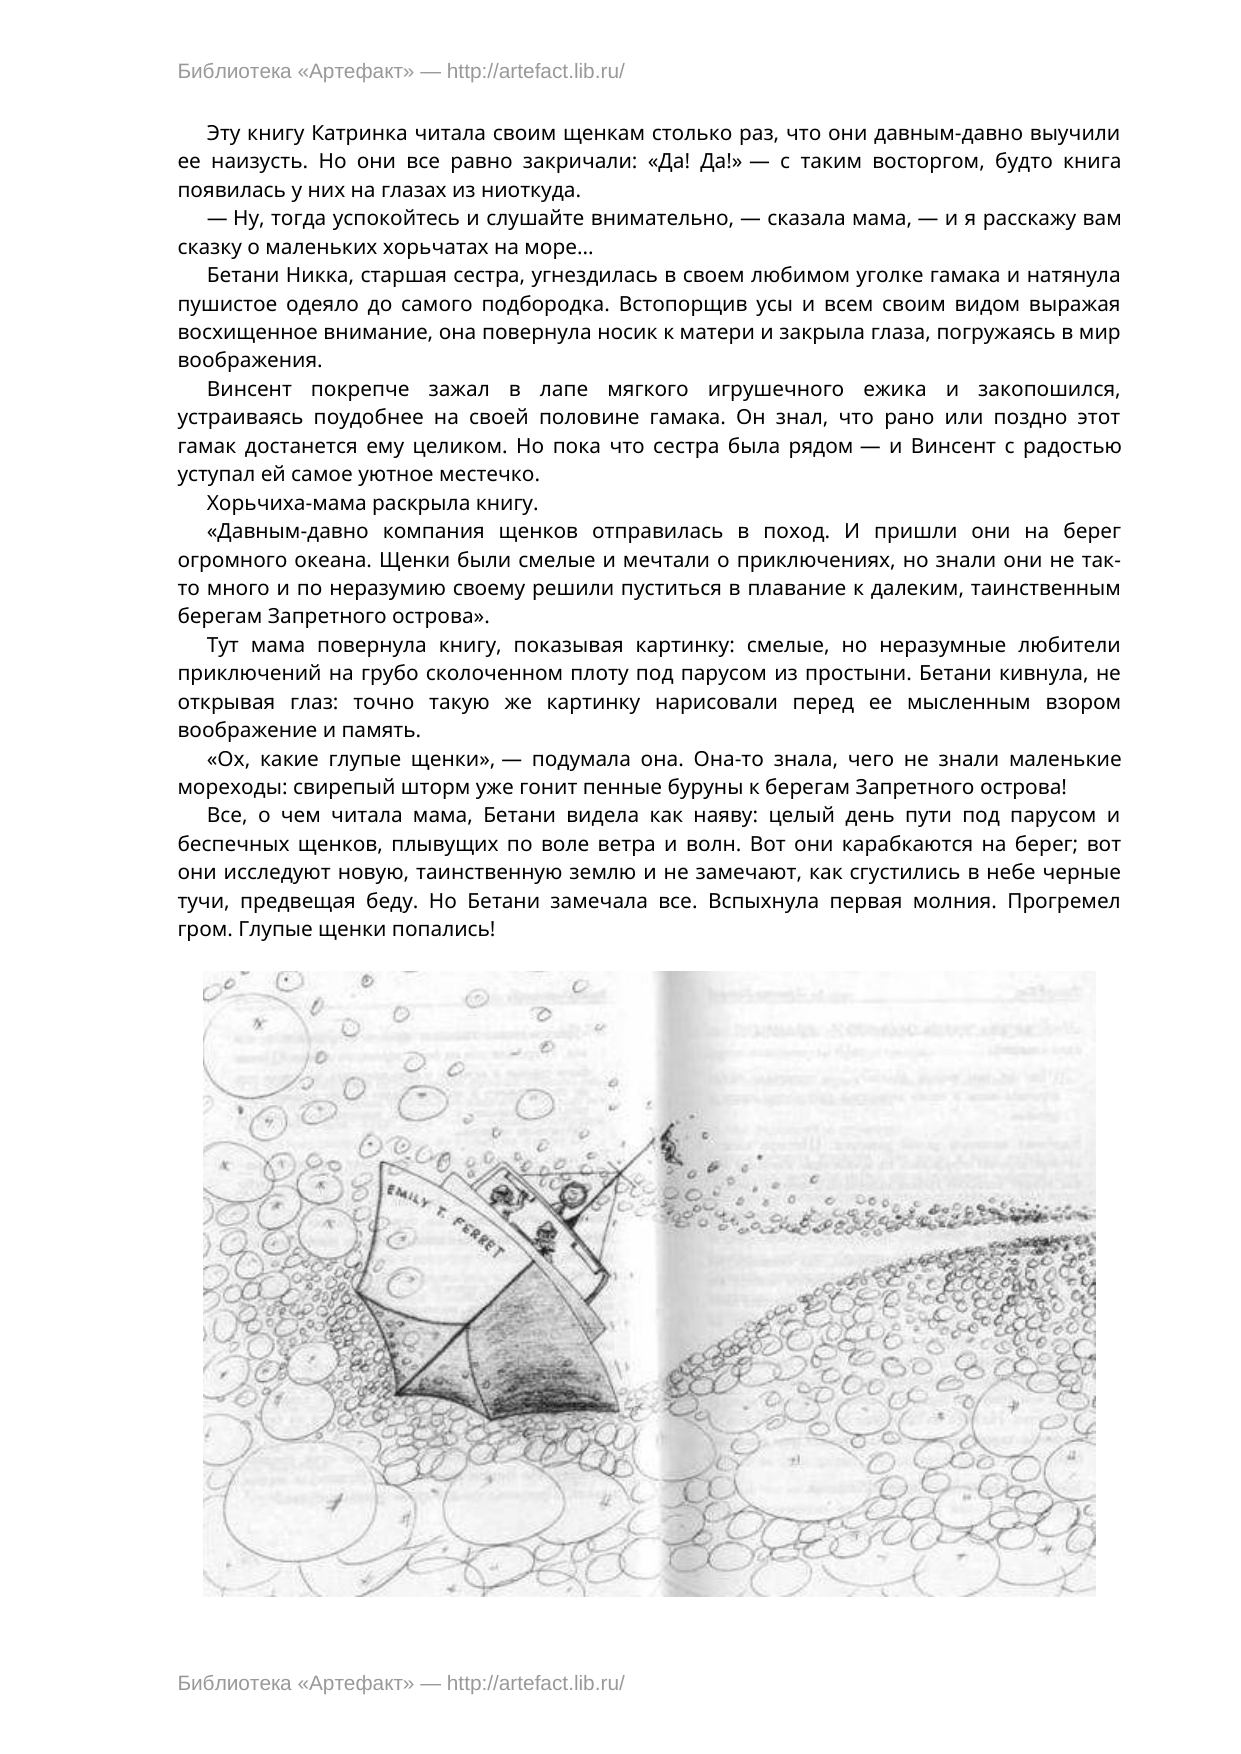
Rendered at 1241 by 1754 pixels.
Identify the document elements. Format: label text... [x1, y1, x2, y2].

text «Давным-давно компания щенков отправилась в поход. И пришли они на берег огромного океана. Щенки были смелые и мечтали о приключениях, но знали они не так-то много и по неразумию своему решили пуститься в плавание к далеким, таинственным берегам Запретного острова». [177, 516, 1122, 630]
text Винсент покрепче зажал в лапе мягкого игрушечного ежика и закопошился, устраиваясь поудобнее на своей половине гамака. Он знал, что рано или поздно этот гамак достанется ему целиком. Но пока что сестра была рядом — и Винсент с радостью уступал ей самое уютное местечко. [177, 374, 1122, 488]
text Эту книгу Катринка читала своим щенкам столько раз, что они давным-давно выучили ее наизусть. Но они все равно закричали: «Да! Да!» — с таким восторгом, будто книга появилась у них на глазах из ниоткуда. [177, 118, 1122, 203]
picture [203, 971, 1096, 1597]
text Бетани Никка, старшая сестра, угнездилась в своем любимом уголке гамака и натянула пушистое одеяло до самого подбородка. Встопорщив усы и всем своим видом выражая восхищенное внимание, она повернула носик к матери и закрыла глаза, погружаясь в мир воображения. [177, 260, 1122, 374]
text Хорьчиха-мама раскрыла книгу. [177, 488, 1122, 516]
text — Ну, тогда успокойтесь и слушайте внимательно, — сказала мама, — и я расскажу вам сказку о маленьких хорьчатах на море... [177, 203, 1122, 260]
text Тут мама повернула книгу, показывая картинку: смелые, но неразумные любители приключений на грубо сколоченном плоту под парусом из простыни. Бетани кивнула, не открывая глаз: точно такую же картинку нарисовали перед ее мысленным взором воображение и память. [177, 630, 1122, 744]
text «Ох, какие глупые щенки», — подумала она. Она-то знала, чего не знали маленькие мореходы: свирепый шторм уже гонит пенные буруны к берегам Запретного острова! [177, 744, 1122, 801]
text Все, о чем читала мама, Бетани видела как наяву: целый день пути под парусом и беспечных щенков, плывущих по воле ветра и волн. Вот они карабкаются на берег; вот они исследуют новую, таинственную землю и не замечают, как сгустились в небе черные тучи, предвещая беду. Но Бетани замечала все. Вспыхнула первая молния. Прогремел гром. Глупые щенки попались! [177, 801, 1122, 943]
